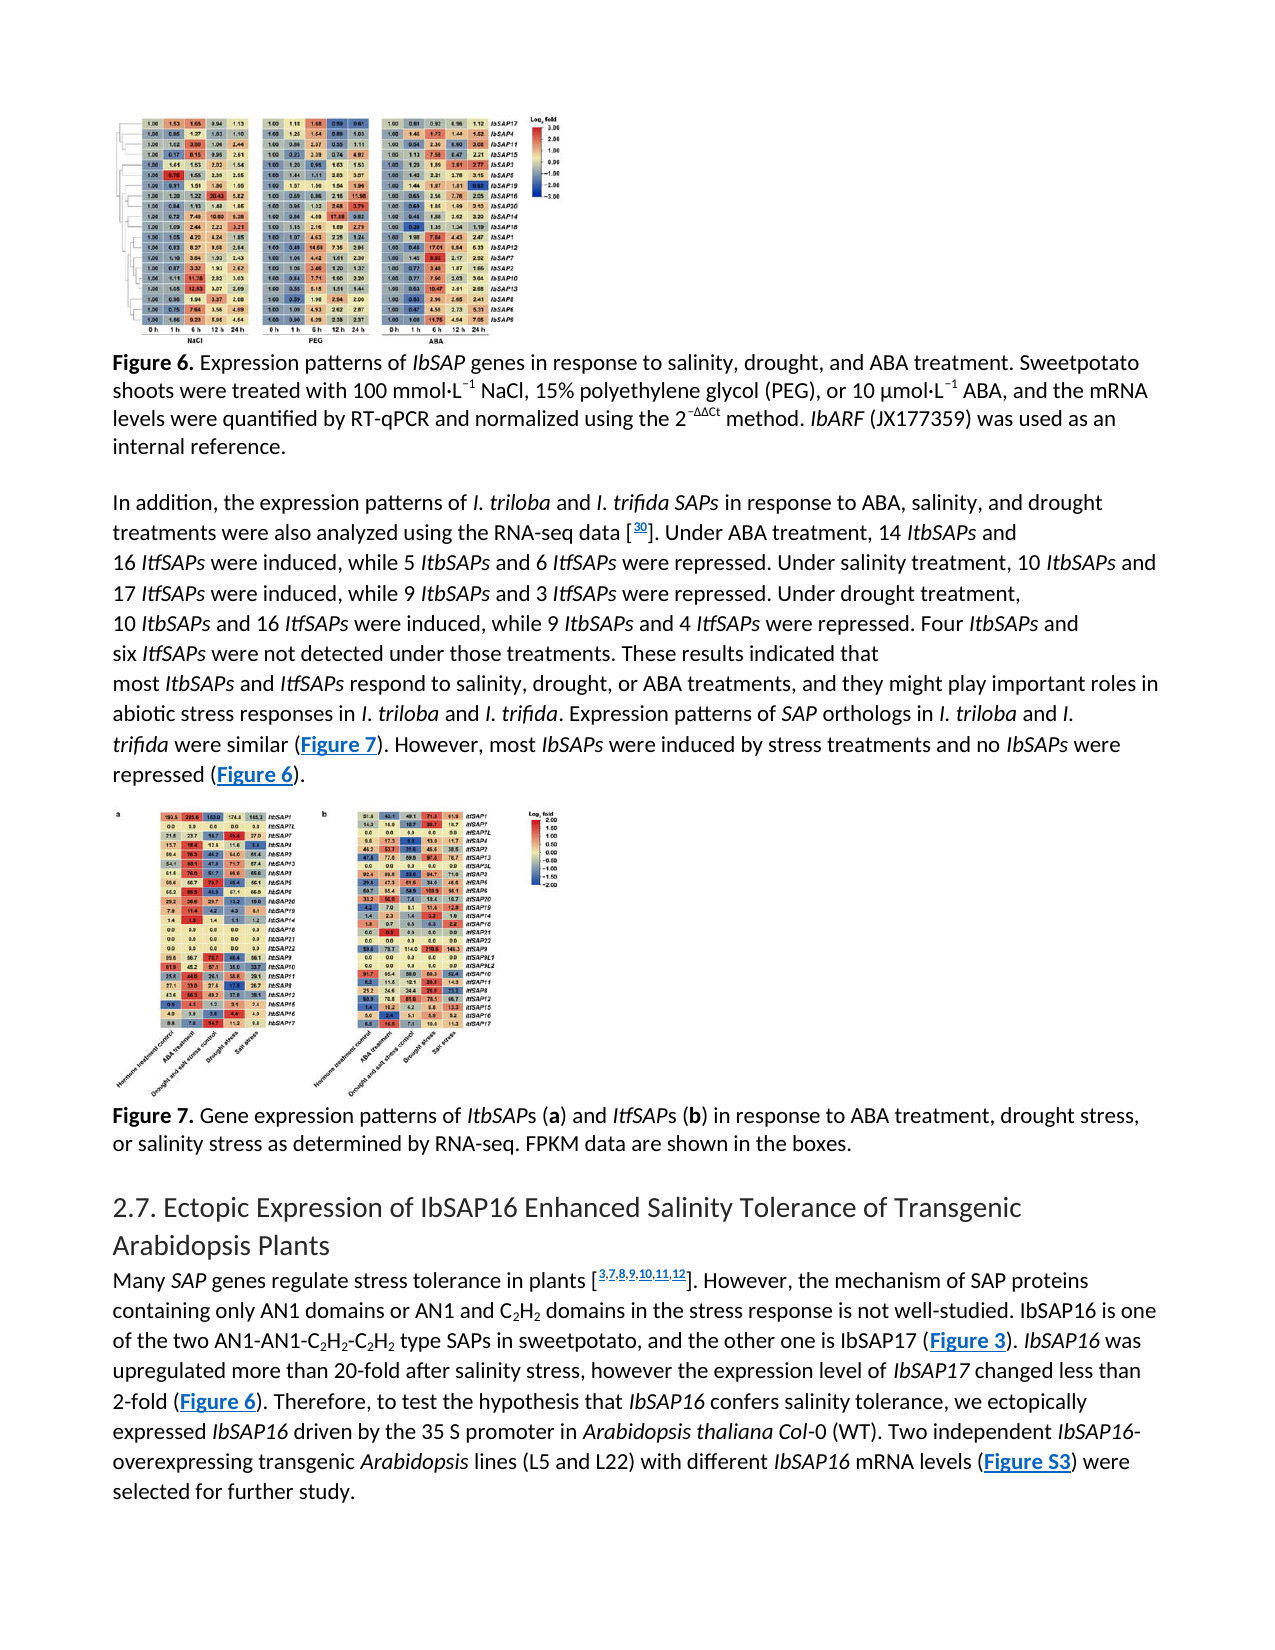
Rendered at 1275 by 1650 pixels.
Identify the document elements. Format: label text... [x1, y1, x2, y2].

text Figure 6. Expression patterns of IbSAP genes in response to salinity, drought, and ABA treatment. Sweetpotato shoots were treated with 100 mmol·L−1 NaCl, 15% polyethylene glycol (PEG), or 10 μmol·L−1 ABA, and the mRNA levels were quantified by RT-qPCR and normalized using the 2−ΔΔCt method. IbARF (JX177359) was used as an internal reference. [112, 348, 1162, 460]
picture [112, 806, 563, 1101]
text Many SAP genes regulate stress tolerance in plants [3,7,8,9,10,11,12]. However, the mechanism of SAP proteins containing only AN1 domains or AN1 and C2H2 domains in the stress response is not well-studied. IbSAP16 is one of the two AN1-AN1-C2H2-C2H2 type SAPs in sweetpotato, and the other one is IbSAP17 (Figure 3). IbSAP16 was upregulated more than 20-fold after salinity stress, however the expression level of IbSAP17 changed less than 2-fold (Figure 6). Therefore, to test the hypothesis that IbSAP16 confers salinity tolerance, we ectopically expressed IbSAP16 driven by the 35 S promoter in Arabidopsis thaliana Col-0 (WT). Two independent IbSAP16-overexpressing transgenic Arabidopsis lines (L5 and L22) with different IbSAP16 mRNA levels (Figure S3) were selected for further study. [112, 1266, 1162, 1505]
picture [112, 112, 563, 348]
text In addition, the expression patterns of I. triloba and I. trifida SAPs in response to ABA, salinity, and drought treatments were also analyzed using the RNA-seq data [30]. Under ABA treatment, 14 ItbSAPs and 16 ItfSAPs were induced, while 5 ItbSAPs and 6 ItfSAPs were repressed. Under salinity treatment, 10 ItbSAPs and 17 ItfSAPs were induced, while 9 ItbSAPs and 3 ItfSAPs were repressed. Under drought treatment, 10 ItbSAPs and 16 ItfSAPs were induced, while 9 ItbSAPs and 4 ItfSAPs were repressed. Four ItbSAPs and six ItfSAPs were not detected under those treatments. These results indicated that most ItbSAPs and ItfSAPs respond to salinity, drought, or ABA treatments, and they might play important roles in abiotic stress responses in I. triloba and I. trifida. Expression patterns of SAP orthologs in I. triloba and I. trifida were similar (Figure 7). However, most IbSAPs were induced by stress treatments and no IbSAPs were repressed (Figure 6). [112, 488, 1162, 788]
subtitle 2.7. Ectopic Expression of IbSAP16 Enhanced Salinity Tolerance of Transgenic Arabidopsis Plants [112, 1189, 1162, 1263]
text Figure 7. Gene expression patterns of ItbSAPs (a) and ItfSAPs (b) in response to ABA treatment, drought stress, or salinity stress as determined by RNA-seq. FPKM data are shown in the boxes. [112, 1101, 1162, 1157]
